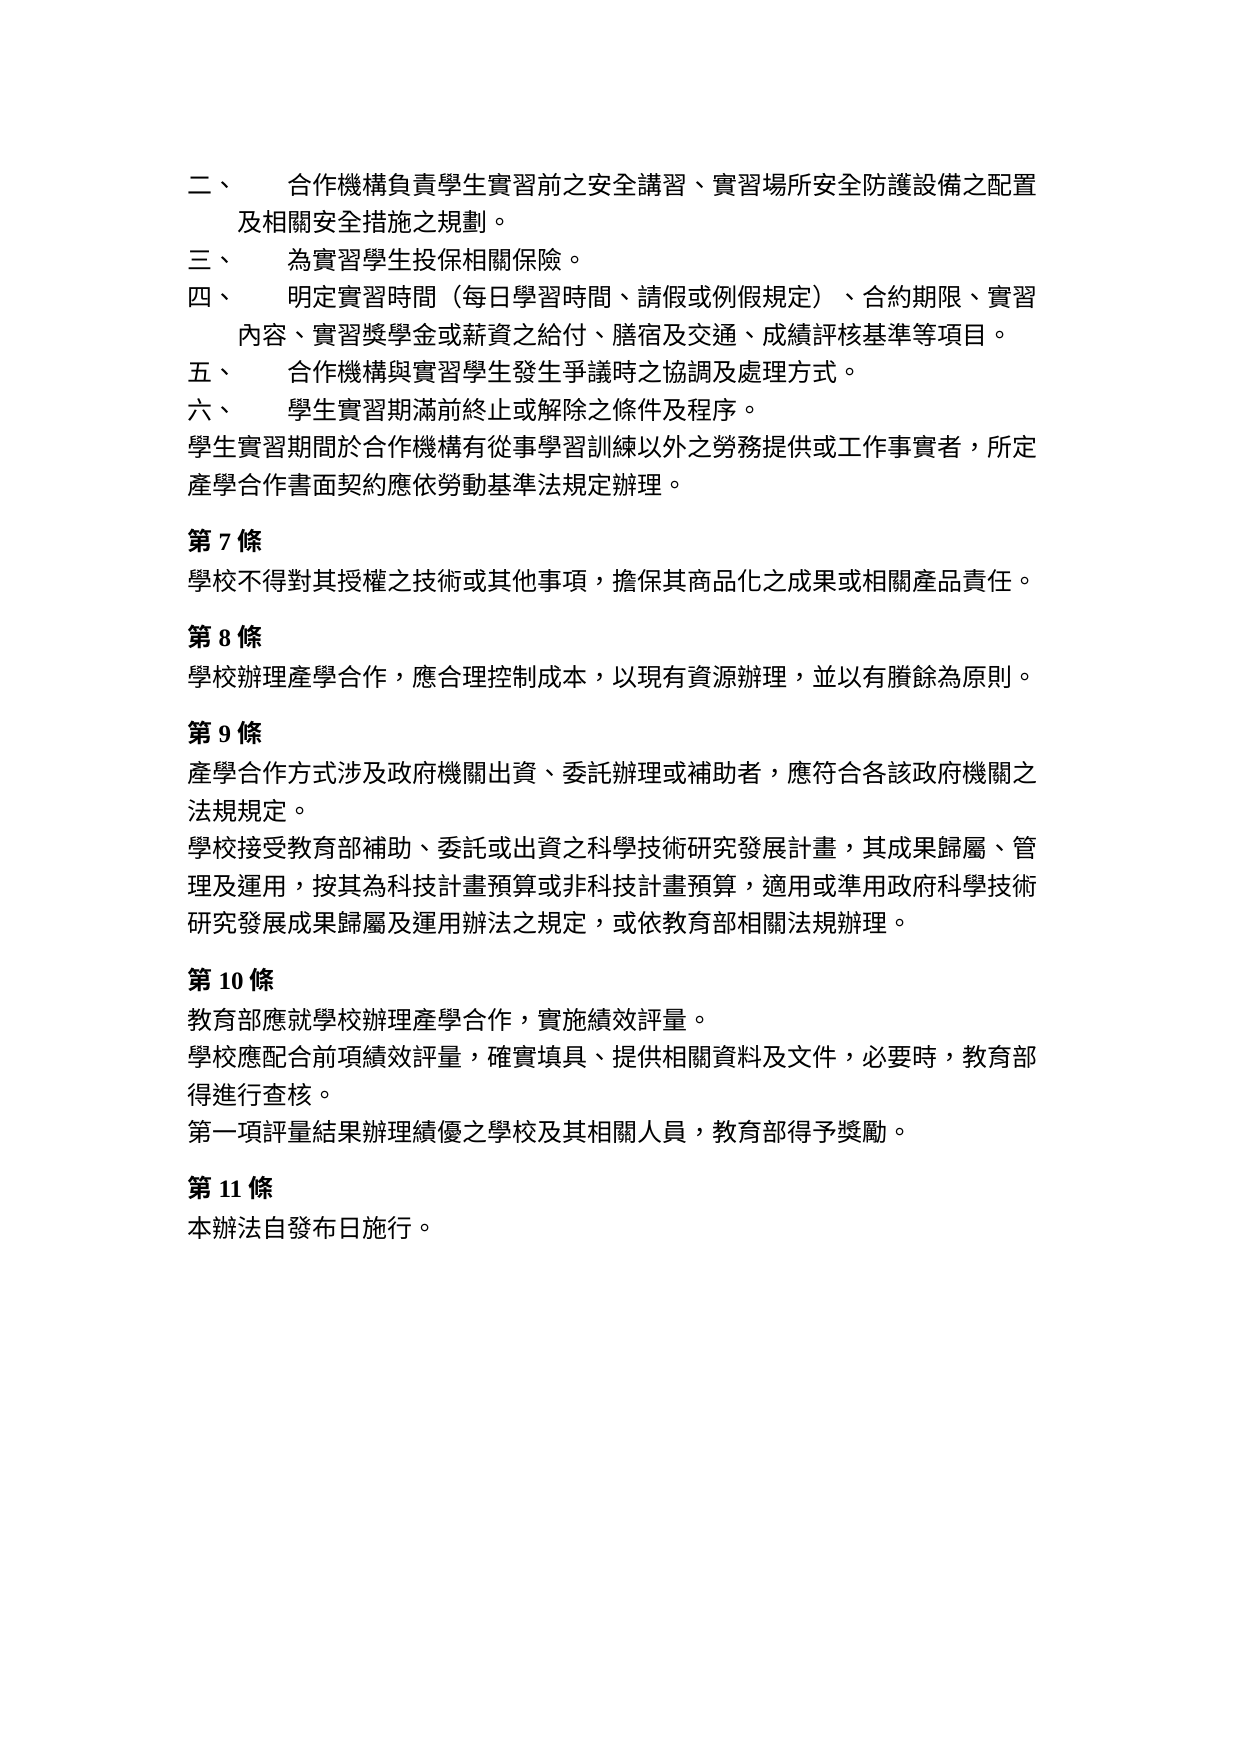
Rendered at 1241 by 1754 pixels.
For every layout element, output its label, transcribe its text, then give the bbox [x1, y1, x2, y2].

list 合作機構負責學生實習前之安全講習、實習場所安全防護設備之配置及相關安全措施之規劃。 [187, 164, 1053, 239]
text 學校辦理產學合作，應合理控制成本，以現有資源辦理，並以有賸餘為原則。 [187, 657, 1053, 694]
text 產學合作方式涉及政府機關出資、委託辦理或補助者，應符合各該政府機關之法規規定。 [187, 753, 1053, 828]
text 學生實習期間於合作機構有從事學習訓練以外之勞務提供或工作事實者，所定產學合作書面契約應依勞動基準法規定辦理。 [187, 427, 1053, 502]
text 學校應配合前項績效評量，確實填具、提供相關資料及文件，必要時，教育部得進行查核。 [187, 1037, 1053, 1112]
text 教育部應就學校辦理產學合作，實施績效評量。 [187, 999, 1053, 1037]
list 學生實習期滿前終止或解除之條件及程序。 [187, 389, 1053, 427]
text 本辦法自發布日施行。 [187, 1208, 1053, 1246]
text 學校接受教育部補助、委託或出資之科學技術研究發展計畫，其成果歸屬、管理及運用，按其為科技計畫預算或非科技計畫預算，適用或準用政府科學技術研究發展成果歸屬及運用辦法之規定，或依教育部相關法規辦理。 [187, 828, 1053, 941]
text 第 8 條 [187, 617, 1053, 654]
list 明定實習時間（每日學習時間、請假或例假規定）、合約期限、實習內容、實習獎學金或薪資之給付、膳宿及交通、成績評核基準等項目。 [187, 277, 1053, 352]
text 第 10 條 [187, 959, 1053, 997]
list 為實習學生投保相關保險。 [187, 239, 1053, 277]
text 第 9 條 [187, 713, 1053, 751]
text 第一項評量結果辦理績優之學校及其相關人員，教育部得予獎勵。 [187, 1112, 1053, 1149]
text 學校不得對其授權之技術或其他事項，擔保其商品化之成果或相關產品責任。 [187, 561, 1053, 598]
list 合作機構與實習學生發生爭議時之協調及處理方式。 [187, 352, 1053, 389]
text 第 7 條 [187, 521, 1053, 558]
text 第 11 條 [187, 1168, 1053, 1206]
